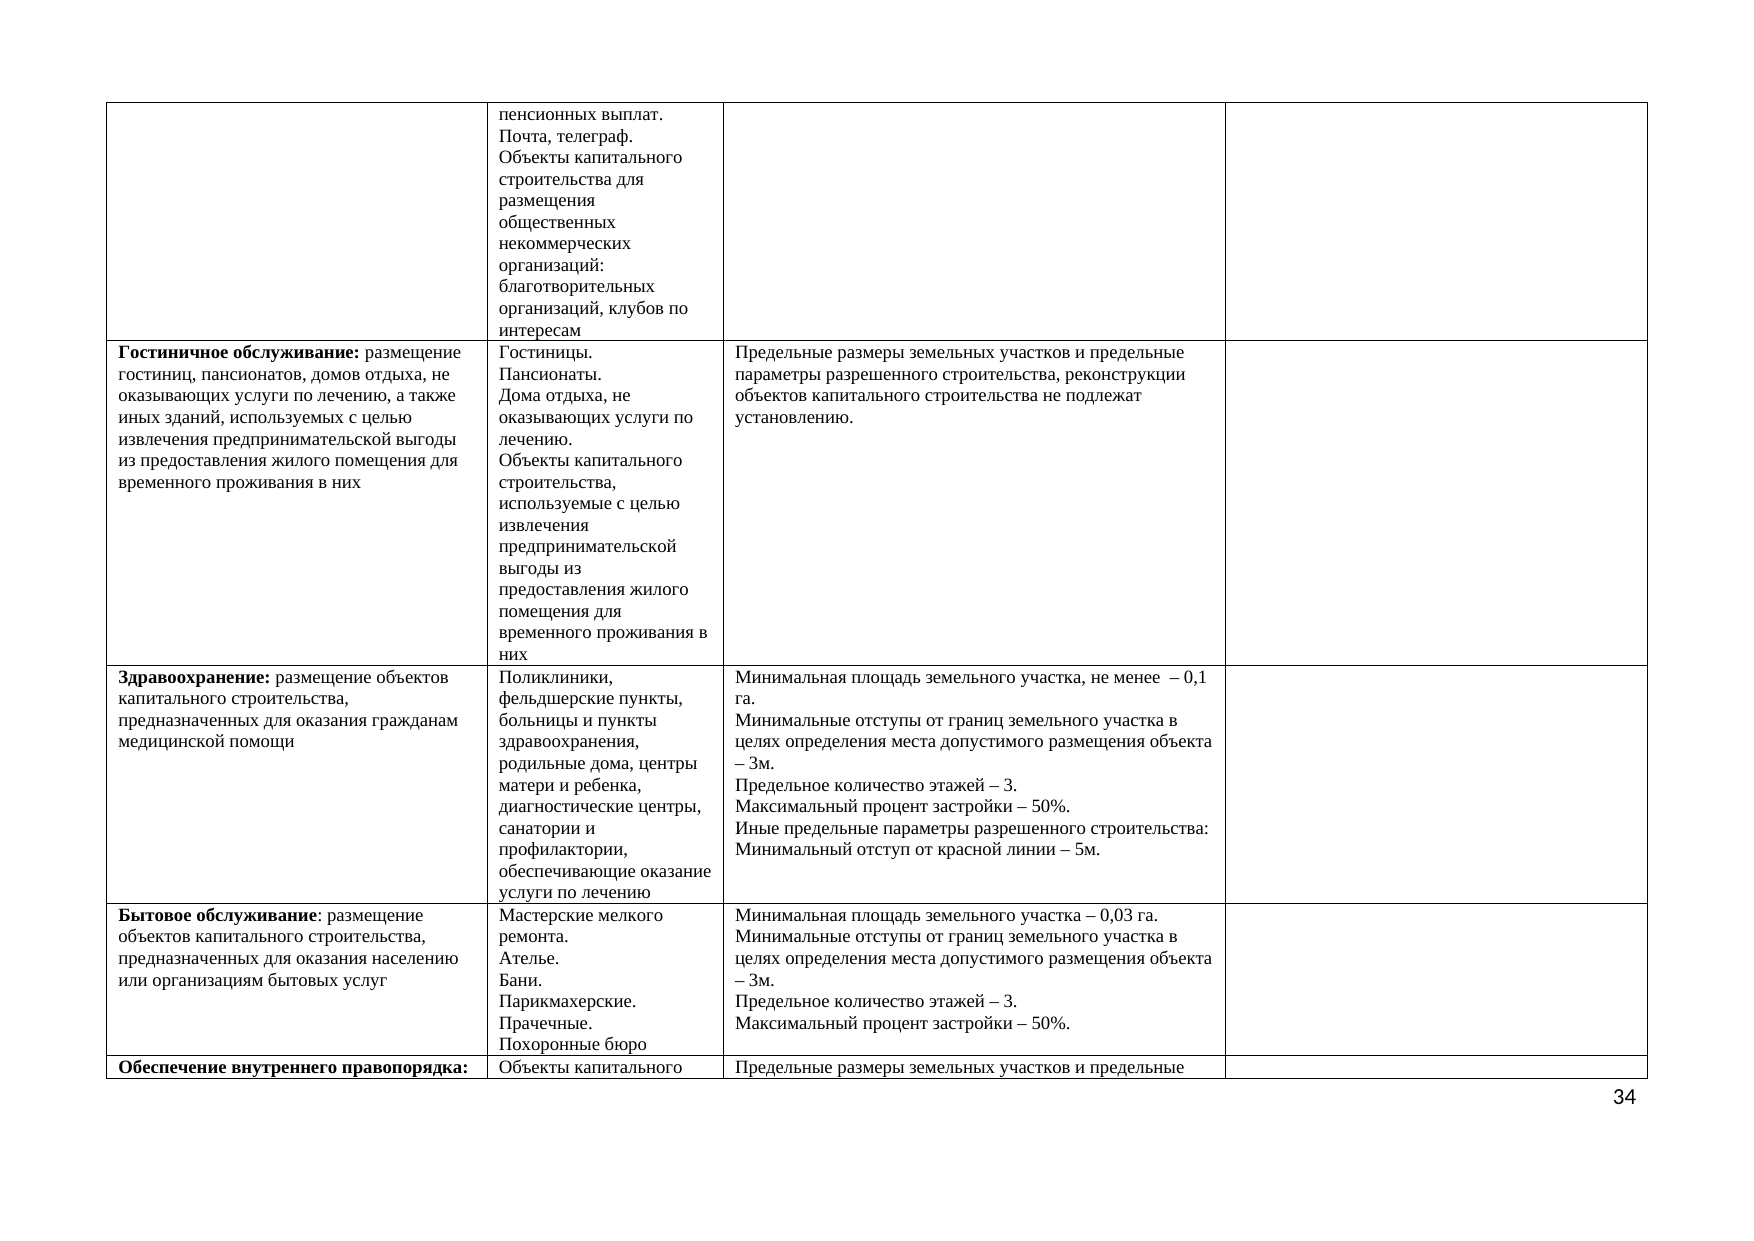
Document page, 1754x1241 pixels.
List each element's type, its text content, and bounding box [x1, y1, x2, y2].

table_cell Минимальная площадь земельного участка, не менее – 0,1 га. Минимальные отступы от границ земельного участка в целях определения места допустимого размещения объекта – 3м. Предельное количество этажей – 3. Максимальный процент застройки – 50%. Иные предельные параметры разрешенного строительства: Минимальный отступ от красной линии – 5м. [724, 666, 1225, 903]
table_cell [107, 1056, 487, 1077]
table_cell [107, 103, 487, 340]
table_cell Мастерские мелкого ремонта. Ателье. Бани. Парикмахерские. Прачечные. Похоронные бюро [488, 904, 723, 1055]
table_cell Поликлиники, фельдшерские пункты, больницы и пункты здравоохранения, родильные дома, центры матери и ребенка, диагностические центры, санатории и профилактории, обеспечивающие оказание услуги по лечению [488, 666, 723, 903]
table_cell [1226, 666, 1647, 903]
table_cell [1226, 341, 1647, 664]
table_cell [724, 103, 1225, 340]
table_cell Здравоохранение: размещение объектов капитального строительства, предназначенных для оказания гражданам медицинской помощи [107, 666, 487, 903]
table_cell [1226, 103, 1647, 340]
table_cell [724, 1056, 1225, 1077]
table_cell Гостиницы. Пансионаты. Дома отдыха, не оказывающих услуги по лечению. Объекты капитального строительства, используемые с целью извлечения предпринимательской выгоды из предоставления жилого помещения для временного проживания в них [488, 341, 723, 664]
table_cell Гостиничное обслуживание: размещение гостиниц, пансионатов, домов отдыха, не оказывающих услуги по лечению, а также иных зданий, используемых с целью извлечения предпринимательской выгоды из предоставления жилого помещения для временного проживания в них [107, 341, 487, 664]
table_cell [488, 1056, 723, 1077]
table_cell [1226, 904, 1647, 1055]
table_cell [488, 103, 723, 340]
table_cell Минимальная площадь земельного участка – 0,03 га. Минимальные отступы от границ земельного участка в целях определения места допустимого размещения объекта – 3м. Предельное количество этажей – 3. Максимальный процент застройки – 50%. [724, 904, 1225, 1055]
table_cell Бытовое обслуживание: размещение объектов капитального строительства, предназначенных для оказания населению или организациям бытовых услуг [107, 904, 487, 1055]
table_cell [1226, 1056, 1647, 1077]
